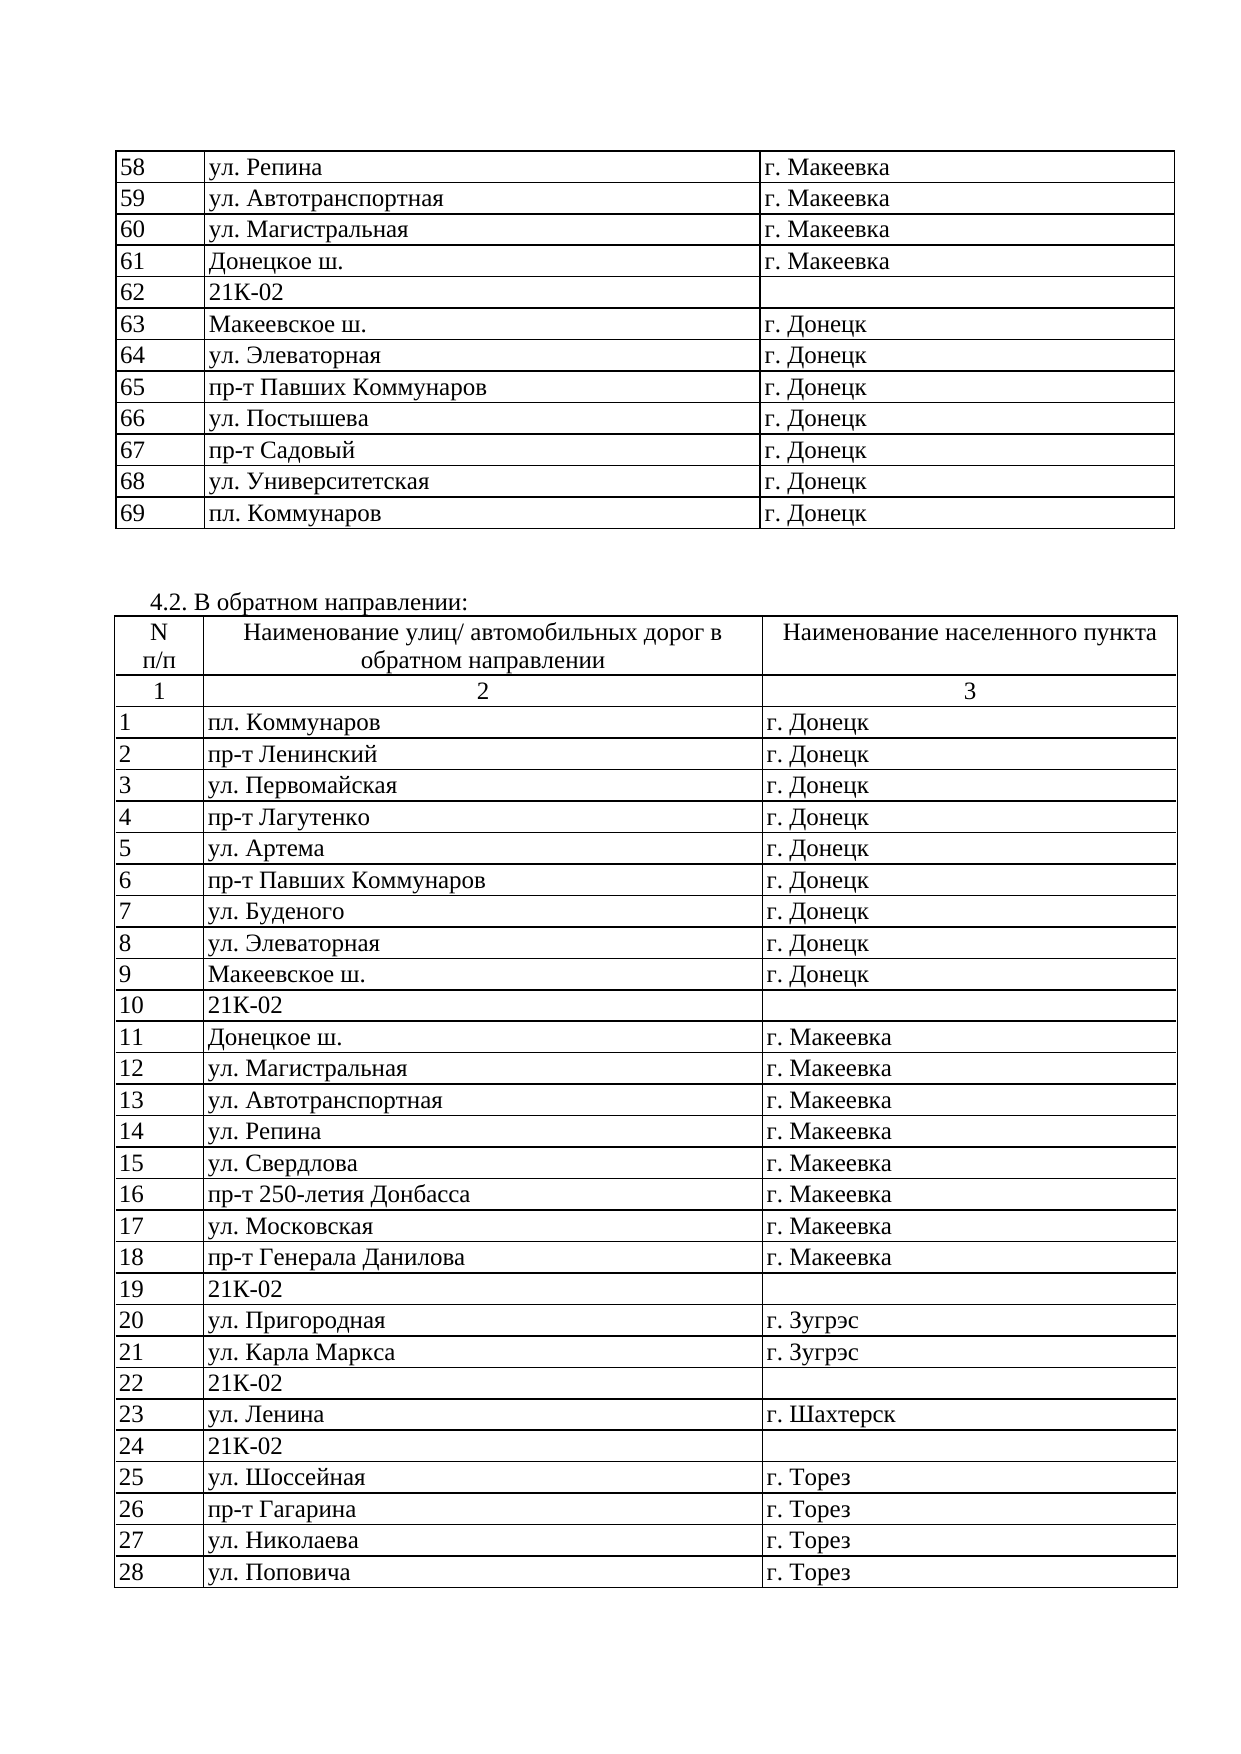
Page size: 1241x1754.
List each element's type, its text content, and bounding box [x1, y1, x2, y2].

table_cell г. Донецк [763, 832, 1177, 863]
table_cell г. Макеевка [761, 246, 1174, 276]
table_cell Макеевское ш. [204, 959, 762, 989]
table_cell г. Макеевка [763, 1209, 1177, 1241]
table_cell г. Макеевка [763, 1115, 1177, 1146]
table_cell 24 [115, 1430, 203, 1461]
table_cell 12 [115, 1053, 203, 1083]
table_cell г. Торез [763, 1492, 1177, 1524]
table_cell 25 [115, 1462, 203, 1492]
table_cell [761, 277, 1174, 307]
table_cell [763, 989, 1177, 1020]
table_cell ул. Репина [205, 152, 759, 181]
table_cell пл. Коммунаров [205, 498, 759, 527]
table_cell г. Макеевка [763, 1052, 1177, 1083]
table_cell г. Макеевка [761, 215, 1174, 244]
table_cell 3 [763, 674, 1177, 706]
table_cell ул. Николаева [204, 1525, 762, 1555]
table_cell 5 [115, 833, 203, 863]
table_cell 23 [115, 1399, 203, 1429]
table_cell 61 [117, 246, 204, 276]
table_cell ул. Артема [204, 833, 762, 863]
table_cell [763, 1272, 1177, 1303]
table_cell 65 [117, 372, 204, 402]
table_cell 20 [115, 1305, 203, 1335]
table_cell 6 [115, 864, 203, 894]
table_cell 11 [115, 1021, 203, 1052]
table_cell 17 [115, 1210, 203, 1241]
table_cell 4 [115, 801, 203, 832]
table_cell г. Донецк [763, 706, 1177, 737]
table_cell 15 [115, 1147, 203, 1178]
table_header Наименование улиц/ автомобильных дорог в обратном направлении [204, 617, 762, 674]
table_cell Макеевское ш. [205, 309, 759, 339]
table_cell ул. Свердлова [204, 1148, 762, 1178]
table_cell г. Торез [763, 1524, 1177, 1555]
table_cell ул. Карла Маркса [204, 1337, 762, 1366]
table_cell ул. Ленина [204, 1400, 762, 1429]
table_cell 13 [115, 1084, 203, 1115]
table_cell 2 [204, 676, 762, 706]
table_cell г. Донецк [761, 466, 1174, 496]
table_cell ул. Постышева [205, 403, 759, 433]
table_cell г. Макеевка [763, 1241, 1177, 1272]
table_cell ул. Московская [204, 1211, 762, 1241]
table_cell 27 [115, 1525, 203, 1555]
table_cell г. Донецк [763, 926, 1177, 957]
table_cell пр-т Павших Коммунаров [205, 372, 759, 402]
table_cell 59 [117, 183, 204, 213]
table_cell ул. Первомайская [204, 770, 762, 800]
table_cell 1 [115, 675, 203, 706]
table_cell пр-т Лагутенко [204, 802, 762, 832]
table_cell г. Макеевка [761, 183, 1174, 213]
table_cell 16 [115, 1179, 203, 1209]
table_cell г. Макеевка [763, 1178, 1177, 1209]
table_cell г. Донецк [761, 403, 1174, 433]
table_cell 18 [115, 1242, 203, 1272]
table_cell пр-т 250-летия Донбасса [204, 1179, 762, 1209]
table_cell ул. Автотранспортная [204, 1085, 762, 1115]
table_cell ул. Магистральная [204, 1053, 762, 1083]
table_cell г. Донецк [761, 498, 1174, 527]
table_cell 7 [115, 896, 203, 926]
table_header N п/п [115, 617, 203, 674]
table_cell 9 [115, 959, 203, 989]
table_cell 67 [117, 435, 204, 464]
table_cell г. Донецк [761, 340, 1174, 370]
table_header Наименование населенного пункта [763, 617, 1177, 674]
table_cell 21К-02 [205, 277, 759, 307]
table_cell пр-т Генерала Данилова [204, 1242, 762, 1272]
table_cell 66 [117, 403, 204, 433]
table_cell 21К-02 [204, 991, 762, 1020]
table_cell ул. Элеваторная [205, 340, 759, 370]
table_cell г. Макеевка [763, 1020, 1177, 1052]
table_cell 19 [115, 1273, 203, 1303]
table_cell г. Макеевка [763, 1083, 1177, 1115]
table_cell 64 [117, 340, 204, 370]
table_cell г. Шахтерск [763, 1398, 1177, 1429]
table_cell пр-т Садовый [205, 435, 759, 464]
table_cell 26 [115, 1493, 203, 1524]
table_cell г. Донецк [761, 372, 1174, 402]
table_cell г. Донецк [763, 958, 1177, 989]
text 4.2. В обратном направлении: [150, 587, 1090, 615]
table_cell пр-т Ленинский [204, 739, 762, 769]
table_cell ул. Буденого [204, 896, 762, 926]
table_cell ул. Элеваторная [204, 928, 762, 957]
table_cell 21К-02 [204, 1274, 762, 1303]
table_cell г. Донецк [763, 800, 1177, 832]
table_cell 22 [115, 1368, 203, 1398]
table_cell [763, 1429, 1177, 1461]
table_cell 14 [115, 1116, 203, 1146]
table_cell ул. Поповича [204, 1557, 762, 1587]
table_cell пр-т Павших Коммунаров [204, 865, 762, 894]
table_cell г. Донецк [763, 895, 1177, 926]
table_cell [763, 1366, 1177, 1398]
table_cell 62 [117, 277, 204, 307]
table_cell г. Донецк [763, 863, 1177, 894]
table_cell 58 [117, 152, 204, 181]
table_cell ул. Пригородная [204, 1305, 762, 1335]
table_cell ул. Университетская [205, 466, 759, 496]
table_cell 68 [117, 466, 204, 496]
table_cell пр-т Гагарина [204, 1494, 762, 1524]
table_cell ул. Автотранспортная [205, 183, 759, 213]
table_cell г. Донецк [763, 769, 1177, 800]
table_cell 60 [117, 215, 204, 244]
table_cell г. Макеевка [763, 1146, 1177, 1178]
table_cell пл. Коммунаров [204, 707, 762, 737]
table_cell 8 [115, 927, 203, 957]
table_cell ул. Репина [204, 1116, 762, 1146]
table_cell Донецкое ш. [204, 1022, 762, 1052]
table_cell г. Донецк [761, 309, 1174, 339]
table_cell 3 [115, 770, 203, 800]
table_cell 63 [117, 309, 204, 339]
table_cell 21 [115, 1336, 203, 1366]
table_cell г. Зугрэс [763, 1335, 1177, 1366]
table_cell г. Торез [763, 1555, 1177, 1587]
table_cell 10 [115, 990, 203, 1020]
table_cell 28 [115, 1556, 203, 1587]
table_cell Донецкое ш. [205, 246, 759, 276]
table_cell 69 [117, 498, 204, 527]
table_cell г. Донецк [763, 737, 1177, 769]
table_cell г. Торез [763, 1461, 1177, 1492]
table_cell 21К-02 [204, 1368, 762, 1398]
table_cell г. Макеевка [761, 152, 1174, 181]
table_cell 2 [115, 738, 203, 769]
table_cell 21К-02 [204, 1431, 762, 1461]
table_cell ул. Шоссейная [204, 1462, 762, 1492]
table_cell г. Зугрэс [763, 1304, 1177, 1335]
table_cell 1 [115, 707, 203, 737]
table_cell г. Донецк [761, 435, 1174, 464]
table_cell ул. Магистральная [205, 215, 759, 244]
